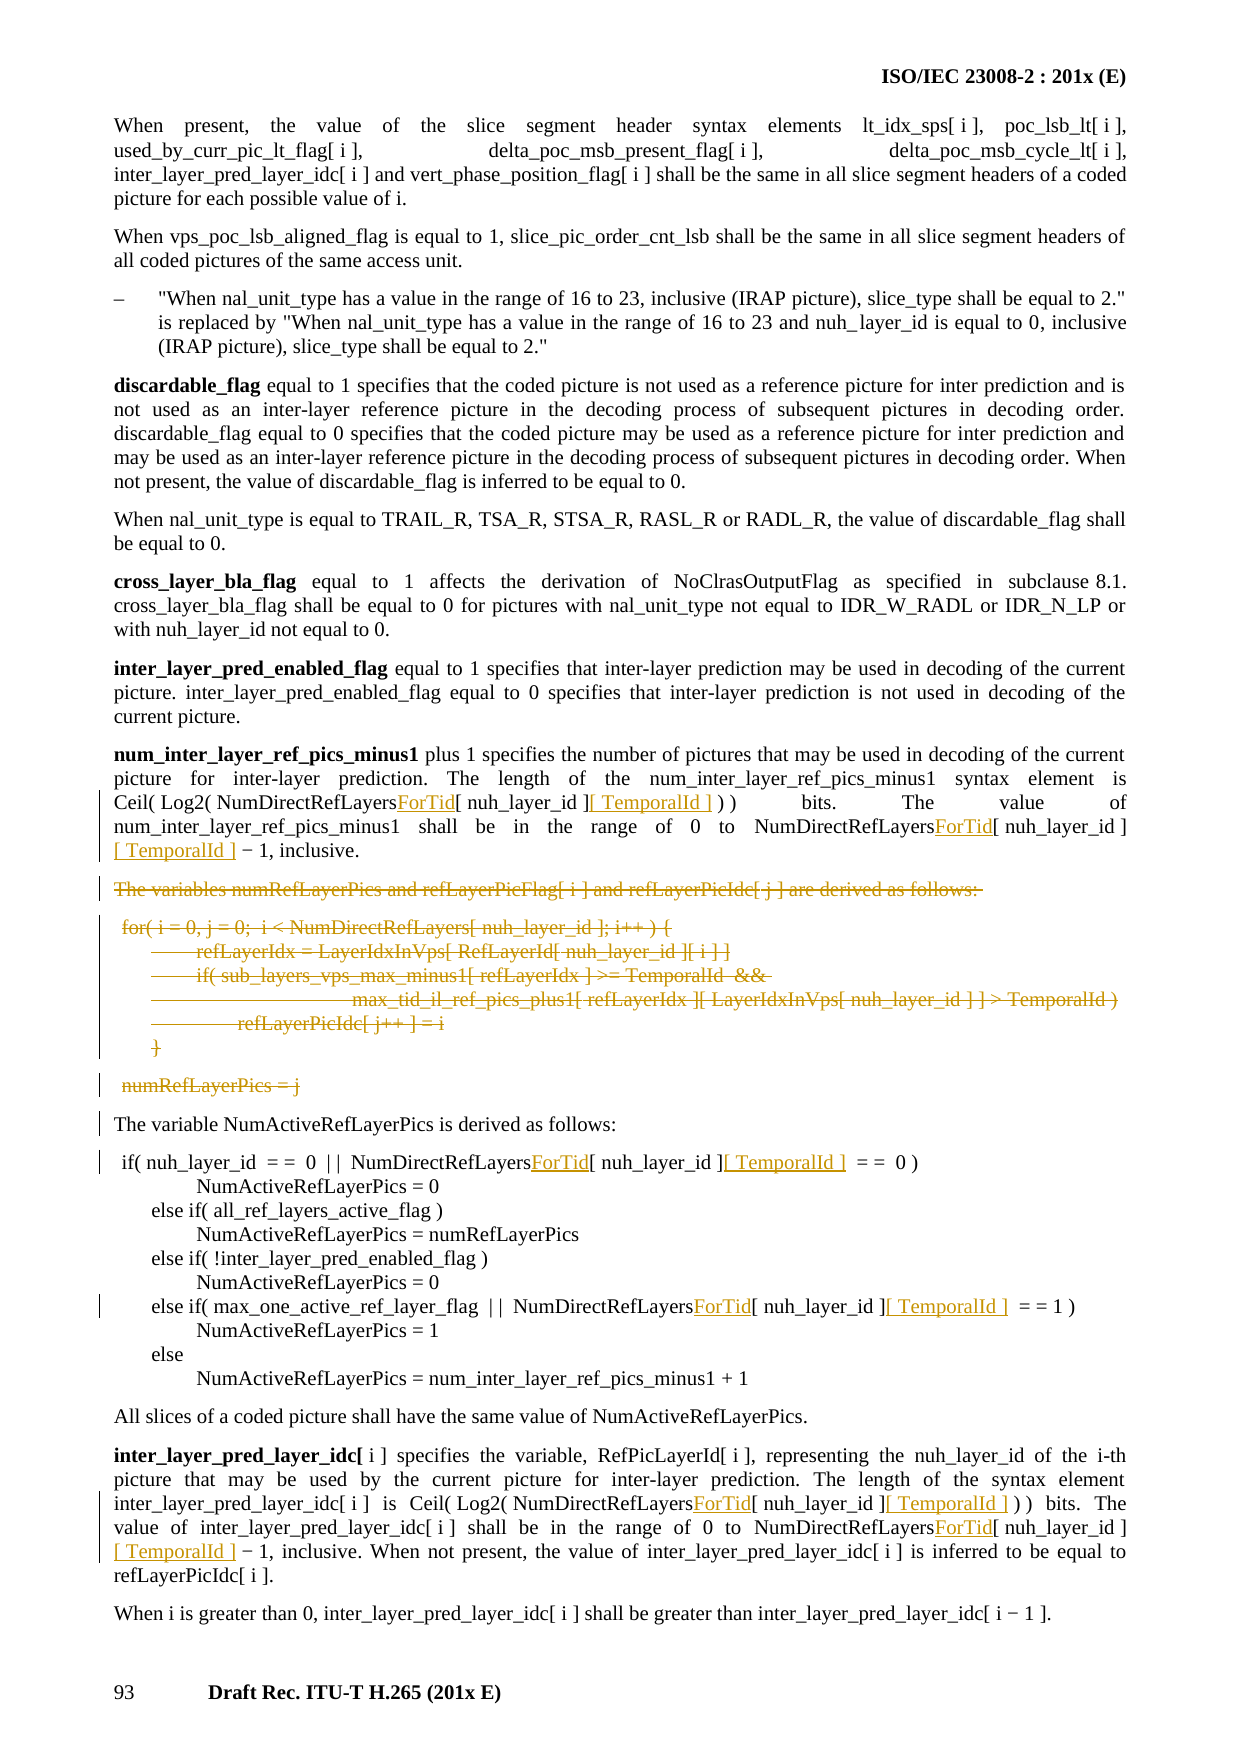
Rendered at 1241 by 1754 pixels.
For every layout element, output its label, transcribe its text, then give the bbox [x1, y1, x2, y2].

text inter_layer_pred_enabled_flag equal to 1 specifies that inter-layer prediction may be used in decoding of the current picture. inter_layer_pred_enabled_flag equal to 0 specifies that inter-layer prediction is not used in decoding of the current picture. [113, 656, 1127, 728]
text All slices of a coded picture shall have the same value of NumActiveRefLayerPics. [113, 1404, 1127, 1428]
text discardable_flag equal to 1 specifies that the coded picture is not used as a reference picture for inter prediction and is not used as an inter-layer reference picture in the decoding process of subsequent pictures in decoding order. discardable_flag equal to 0 specifies that the coded picture may be used as a reference picture for inter prediction and may be used as an inter-layer reference picture in the decoding process of subsequent pictures in decoding order. When not present, the value of discardable_flag is inferred to be equal to 0. [113, 372, 1127, 493]
text num_inter_layer_ref_pics_minus1 plus 1 specifies the number of pictures that may be used in decoding of the current picture for inter-layer prediction. The length of the num_inter_layer_ref_pics_minus1 syntax element is Ceil( Log2( NumDirectRefLayers[ nuh_layer_id ] ) ) bits. The value of num_inter_layer_ref_pics_minus1 shall be in the range of 0 to NumDirectRefLayers[ nuh_layer_id ] − 1, inclusive. [113, 742, 1127, 862]
text – "When nal_unit_type has a value in the range of 16 to 23, inclusive (IRAP picture), slice_type shall be equal to 2." is replaced by "When nal_unit_type has a value in the range of 16 to 23 and nuh_layer_id is equal to 0, inclusive (IRAP picture), slice_type shall be equal to 2." [113, 286, 1127, 358]
text When vps_poc_lsb_aligned_flag is equal to 1, slice_pic_order_cnt_lsb shall be the same in all slice segment headers of all coded pictures of the same access unit. [113, 224, 1127, 272]
text inter_layer_pred_layer_idc[ i ] specifies the variable, RefPicLayerId[ i ], representing the nuh_layer_id of the i-th picture that may be used by the current picture for inter-layer prediction. The length of the syntax element inter_layer_pred_layer_idc[ i ] is Ceil( Log2( NumDirectRefLayers[ nuh_layer_id ] ) ) bits. The value of inter_layer_pred_layer_idc[ i ] shall be in the range of 0 to NumDirectRefLayers[ nuh_layer_id ] − 1, inclusive. When not present, the value of inter_layer_pred_layer_idc[ i ] is inferred to be equal to refLayerPicIdc[ i ]. [113, 1443, 1127, 1587]
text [113, 113, 1127, 210]
text The variable NumActiveRefLayerPics is derived as follows: [113, 1111, 1127, 1136]
text When i is greater than 0, inter_layer_pred_layer_idc[ i ] shall be greater than inter_layer_pred_layer_idc[ i − 1 ]. [113, 1601, 1127, 1625]
text When nal_unit_type is equal to TRAIL_R, TSA_R, STSA_R, RASL_R or RADL_R, the value of discardable_flag shall be equal to 0. [113, 507, 1127, 555]
text if( nuh_layer_id = = 0 | | NumDirectRefLayers[ nuh_layer_id ] = = 0 ) NumActiveRefLayerPics = 0 else if( all_ref_layers_active_flag ) NumActiveRefLayerPics = numRefLayerPics else if( !inter_layer_pred_enabled_flag ) NumActiveRefLayerPics = 0 else if( max_one_active_ref_layer_flag | | NumDirectRefLayers[ nuh_layer_id ] = = 1 ) NumActiveRefLayerPics = 1 else NumActiveRefLayerPics = num_inter_layer_ref_pics_minus1 + 1 [121, 1150, 1127, 1390]
text cross_layer_bla_flag equal to 1 affects the derivation of NoClrasOutputFlag as specified in subclause 8.1. cross_layer_bla_flag shall be equal to 0 for pictures with nal_unit_type not equal to IDR_W_RADL or IDR_N_LP or with nuh_layer_id not equal to 0. [113, 569, 1127, 641]
